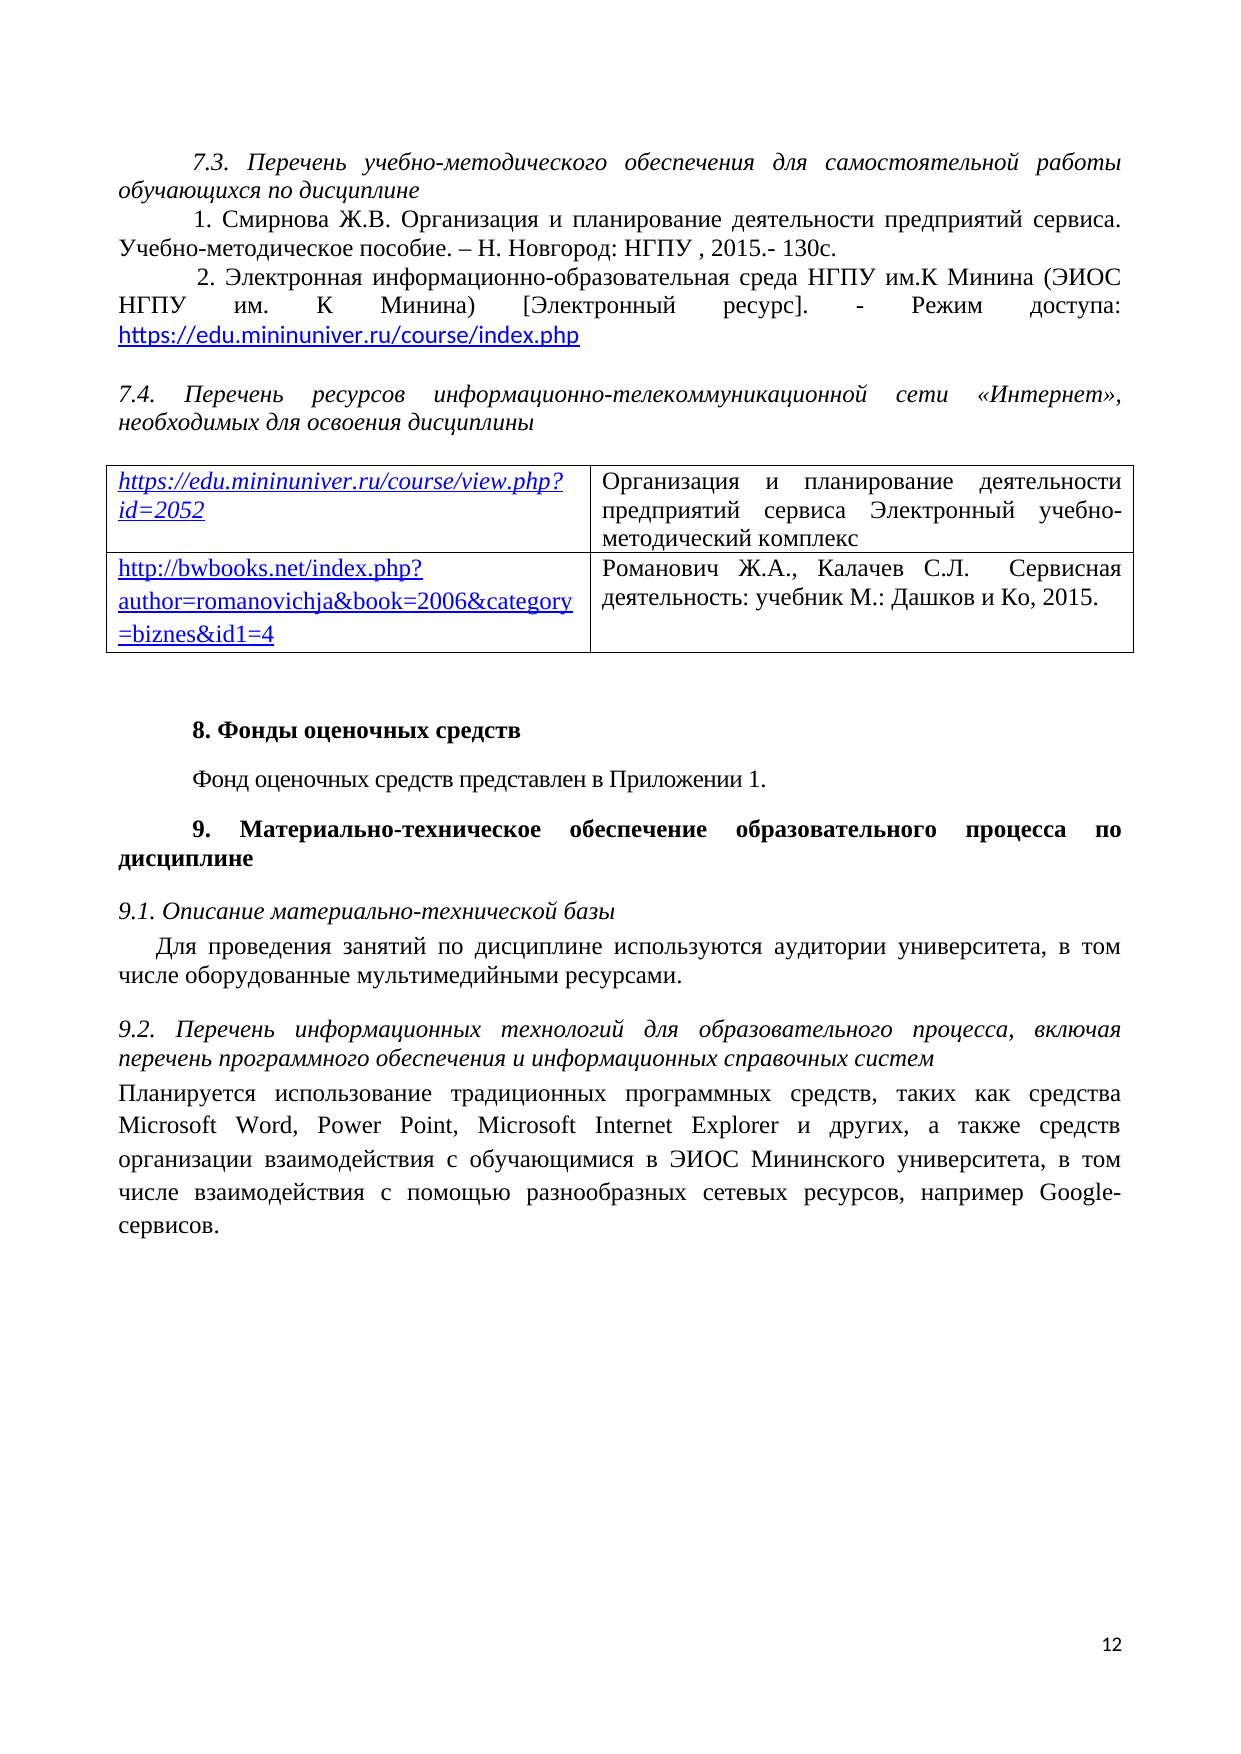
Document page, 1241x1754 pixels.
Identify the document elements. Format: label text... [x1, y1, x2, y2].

text 9.1. Описание материально-технической базы [118, 896, 1122, 925]
table_cell Романович Ж.А., Калачев С.Л. Сервисная деятельность: учебник М.: Дашков и Ко, 2015. [591, 553, 1133, 652]
text Планируется использование традиционных программных средств, таких как средства Microsoft Word, Power Point, Microsoft Internet Explorer и других, а также средств организации взаимодействия с обучающимися в ЭИОС Мининского университета, в том числе взаимодействия с помощью разнообразных сетевых ресурсов, например Google-сервисов. [118, 1078, 1122, 1238]
text 9. Материально-техническое обеспечение образовательного процесса по дисциплине [118, 814, 1122, 871]
text Для проведения занятий по дисциплине используются аудитории университета, в том числе оборудованные мультимедийными ресурсами. [118, 931, 1122, 989]
text 1. Смирнова Ж.В. Организация и планирование деятельности предприятий сервиса. Учебно-методическое пособие. – Н. Новгород: НГПУ , 2015.- 130с. [118, 204, 1122, 262]
text 7.4. Перечень ресурсов информационно-телекоммуникационной сети «Интернет», необходимых для освоения дисциплины [118, 379, 1122, 436]
table_header https://edu.mininuniver.ru/course/view.php?id=2052 [107, 466, 590, 552]
text 7.3. Перечень учебно-методического обеспечения для самостоятельной работы обучающихся по дисциплине [118, 147, 1122, 204]
text 9.2. Перечень информационных технологий для образовательного процесса, включая перечень программного обеспечения и информационных справочных систем [118, 1014, 1122, 1071]
text 2. Электронная информационно-образовательная среда НГПУ им.К Минина (ЭИОС НГПУ им. К Минина) [Электронный ресурс]. - Режим доступа: https://edu.mininuniver.ru/course/index.php [118, 262, 1122, 350]
table_cell http://bwbooks.net/index.php?author=romanovichja&book=2006&category=biznes&id1=4 [107, 553, 590, 652]
table_header Организация и планирование деятельности предприятий сервиса Электронный учебно-методический комплекс [591, 466, 1133, 552]
text 8. Фонды оценочных средств [192, 715, 1122, 743]
text Фонд оценочных средств представлен в Приложении 1. [118, 764, 1122, 793]
